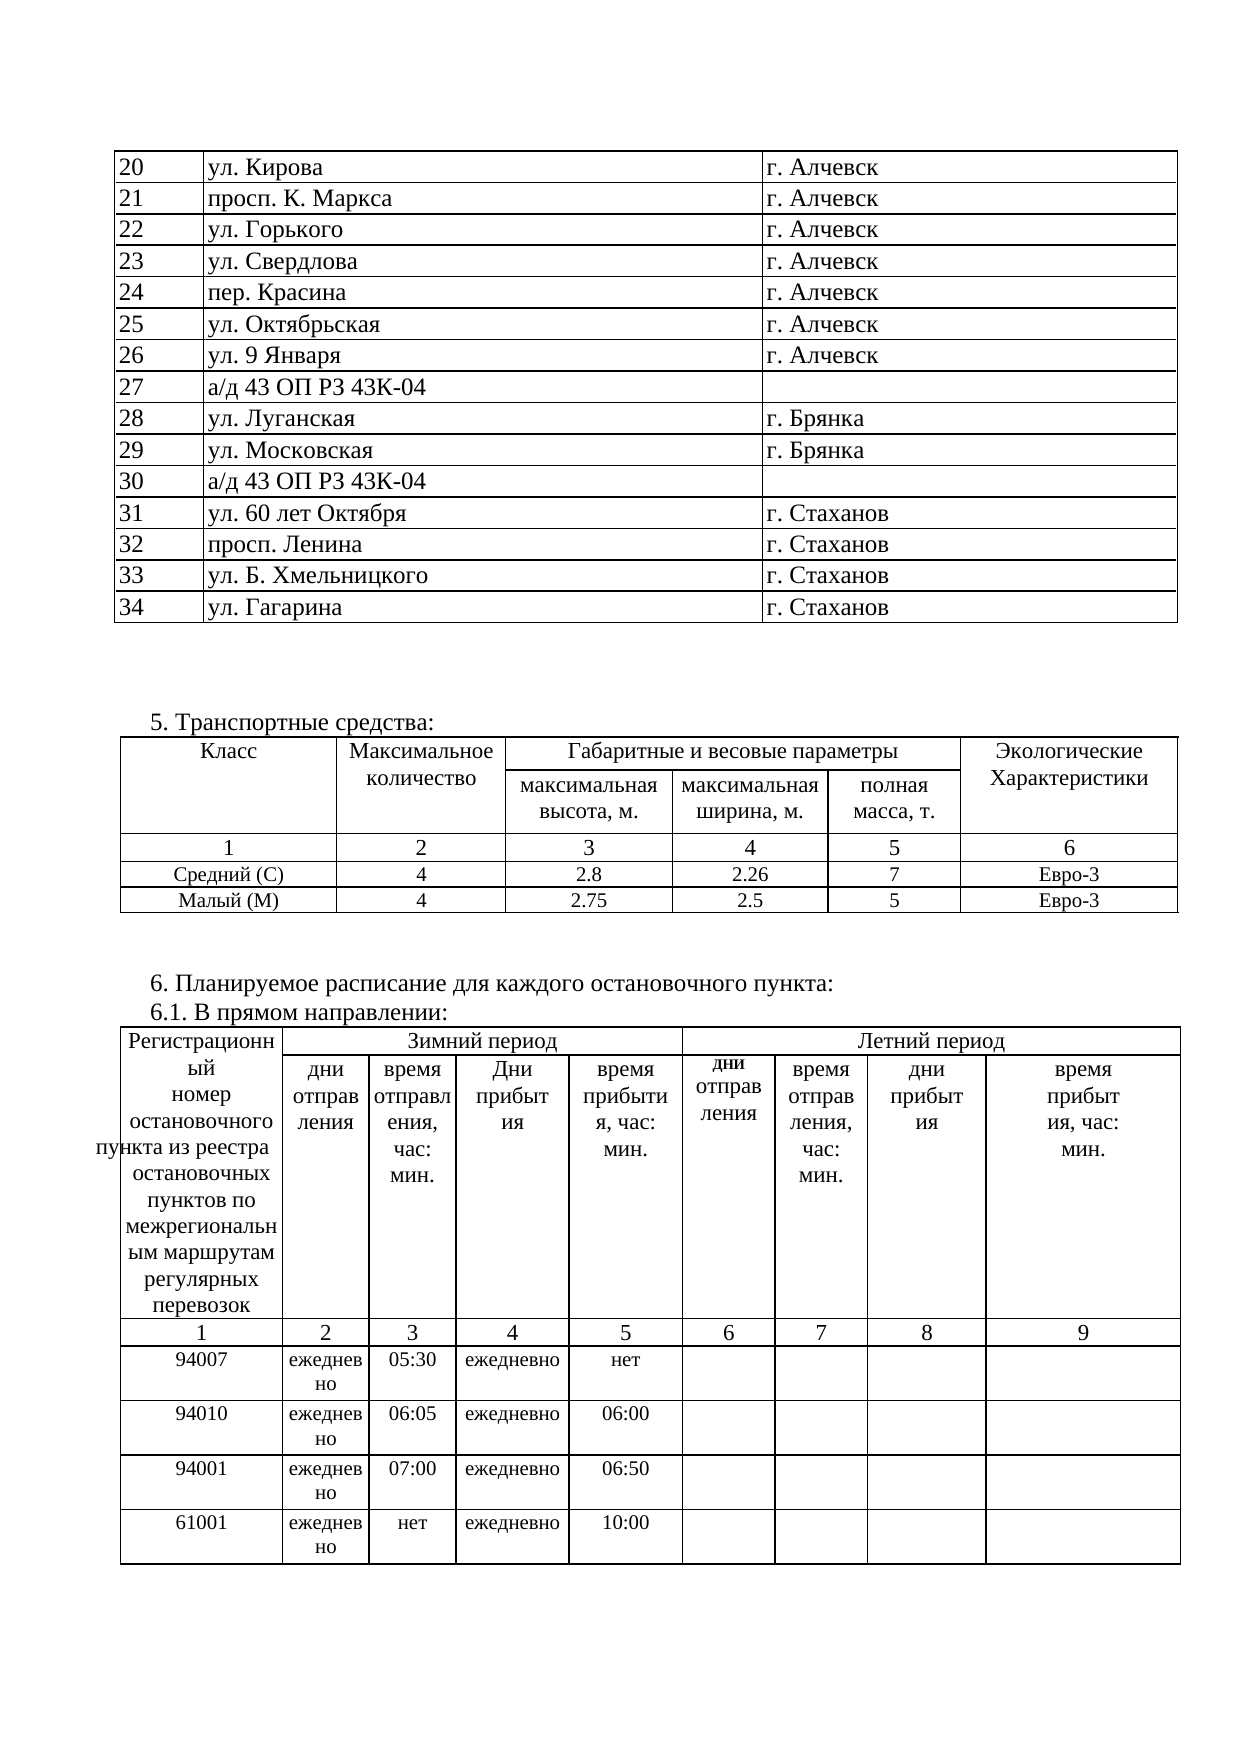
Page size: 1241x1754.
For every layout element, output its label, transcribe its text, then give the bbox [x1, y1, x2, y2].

table_cell просп. К. Маркса [204, 183, 762, 213]
table_cell 1 [121, 834, 336, 861]
table_cell 34 [115, 591, 203, 622]
table_cell а/д 43 ОП РЗ 43К-04 [204, 372, 762, 402]
table_cell ул. Б. Хмельницкого [204, 561, 762, 590]
table_cell максимальная ширина, м. [673, 771, 827, 833]
table_cell 06:00 [570, 1401, 682, 1454]
table_cell [987, 1510, 1180, 1563]
table_cell [776, 1347, 867, 1400]
table_cell [776, 1510, 867, 1563]
table_cell нет [570, 1347, 682, 1400]
table_cell [987, 1401, 1180, 1454]
table_cell ул. Московская [204, 435, 762, 464]
table_cell 33 [115, 560, 203, 590]
table_cell [987, 1456, 1180, 1508]
table_header Зимний период [283, 1028, 682, 1054]
table_cell 24 [115, 277, 203, 307]
table_header Класс [121, 738, 336, 833]
table_cell время отправл ения, час: мин. [370, 1056, 455, 1317]
table_cell 21 [115, 183, 203, 213]
text 6. Планируемое расписание для каждого остановочного пункта: [150, 968, 1090, 997]
table_cell 06:50 [570, 1456, 682, 1508]
table_cell 2.5 [673, 888, 827, 912]
table_cell 94010 [121, 1401, 282, 1454]
table_cell ежедневно [457, 1401, 568, 1454]
table_cell максимальная высота, м. [506, 771, 672, 833]
table_cell дни прибыт ия [868, 1056, 985, 1317]
table_cell г. Алчевск [763, 276, 1177, 307]
table_cell ул. Луганская [204, 403, 762, 433]
table_header Габаритные и весовые параметры [506, 738, 960, 769]
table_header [121, 1028, 282, 1317]
table_cell 32 [115, 529, 203, 559]
table_cell 31 [115, 497, 203, 527]
table_cell ул. 60 лет Октября [204, 498, 762, 527]
table_cell ул. 9 Января [204, 340, 762, 370]
table_cell 26 [115, 340, 203, 370]
table_cell г. Стаханов [763, 528, 1177, 559]
table_cell г. Стаханов [763, 590, 1177, 622]
table_cell ежедневно [457, 1510, 568, 1563]
table_cell 20 [115, 152, 203, 181]
table_header Экологические Характеристики [961, 738, 1177, 833]
table_cell Малый (М) [121, 888, 336, 912]
table_cell дни отправ ления [283, 1056, 368, 1317]
table_cell [868, 1347, 985, 1400]
table_cell [763, 465, 1177, 496]
table_header Максимальное количество [337, 738, 505, 833]
table_cell 5 [829, 834, 960, 861]
table_cell 2.26 [673, 862, 827, 886]
table_cell 8 [868, 1319, 985, 1345]
table_cell ежедневно [283, 1347, 368, 1400]
table_cell [763, 370, 1177, 402]
table_cell [776, 1401, 867, 1454]
table_cell [868, 1456, 985, 1508]
table_cell 06:05 [370, 1401, 455, 1454]
table_cell 5 [570, 1319, 682, 1345]
table_cell [868, 1401, 985, 1454]
table_cell ежедневно [283, 1401, 368, 1454]
table_cell 2.75 [506, 888, 672, 912]
table_cell 5 [829, 888, 960, 912]
text 5. Транспортные средства: [150, 707, 1090, 736]
table_cell нет [370, 1510, 455, 1563]
table_cell ул. Октябрьская [204, 309, 762, 339]
table_cell ежедневно [283, 1510, 368, 1563]
table_cell Дни прибыт ия [457, 1056, 568, 1317]
table_cell г. Алчевск [763, 181, 1177, 213]
table_cell 6 [683, 1319, 774, 1345]
table_cell Евро-3 [961, 888, 1177, 912]
table_cell 23 [115, 245, 203, 276]
table_cell полная масса, т. [829, 771, 960, 833]
table_cell 28 [115, 403, 203, 433]
table_cell ежедневно [283, 1456, 368, 1508]
table_cell ул. Горького [204, 215, 762, 244]
table_cell 2.8 [506, 862, 672, 886]
table_cell г. Брянка [763, 433, 1177, 464]
table_cell 3 [506, 834, 672, 861]
table_cell [776, 1456, 867, 1508]
table_header Летний период [683, 1028, 1180, 1054]
table_cell 94007 [121, 1347, 282, 1400]
table_cell г. Брянка [763, 402, 1177, 433]
table_cell [683, 1456, 774, 1508]
table_cell 2 [283, 1319, 368, 1345]
table_cell [987, 1347, 1180, 1400]
table_cell г. Алчевск [763, 244, 1177, 276]
table_cell ул. Кирова [204, 152, 762, 181]
table_cell 2 [337, 834, 505, 861]
table_cell 27 [115, 371, 203, 402]
table_cell а/д 43 ОП РЗ 43К-04 [204, 466, 762, 496]
table_cell г. Алчевск [763, 213, 1177, 244]
table_cell просп. Ленина [204, 529, 762, 559]
table_cell 10:00 [570, 1510, 682, 1563]
table_cell [683, 1401, 774, 1454]
table_cell 1 [121, 1319, 282, 1345]
table_cell 30 [115, 466, 203, 496]
table_cell г. Алчевск [763, 339, 1177, 370]
table_cell ДНИ отправ ления [683, 1056, 774, 1317]
table_cell 9 [987, 1319, 1180, 1345]
table_cell 61001 [121, 1510, 282, 1563]
table_cell 6 [961, 834, 1177, 861]
table_cell [683, 1510, 774, 1563]
table_cell 7 [829, 862, 960, 886]
table_cell г. Алчевск [763, 152, 1177, 181]
table_cell ул. Свердлова [204, 246, 762, 276]
table_cell время отправ ления, час: мин. [776, 1056, 867, 1317]
table_cell 4 [457, 1319, 568, 1345]
table_cell [868, 1510, 985, 1563]
table_cell 4 [337, 888, 505, 912]
table_cell ежедневно [457, 1347, 568, 1400]
table_cell 3 [370, 1319, 455, 1345]
table_cell время прибыт ия, час: мин. [987, 1056, 1180, 1317]
table_cell 29 [115, 434, 203, 464]
table_cell ежедневно [457, 1456, 568, 1508]
table_cell 22 [115, 214, 203, 244]
text 6.1. В прямом направлении: [150, 997, 1090, 1026]
table_cell Евро-3 [961, 862, 1177, 886]
table_cell 4 [673, 834, 827, 861]
table_cell 94001 [121, 1456, 282, 1508]
table_cell 7 [776, 1319, 867, 1345]
table_cell г. Алчевск [763, 307, 1177, 339]
table_cell 4 [337, 862, 505, 886]
table_cell Средний (С) [121, 862, 336, 886]
table_cell 05:30 [370, 1347, 455, 1400]
table_cell г. Стаханов [763, 496, 1177, 527]
table_cell г. Стаханов [763, 559, 1177, 590]
table_cell ул. Гагарина [204, 592, 762, 622]
table_cell 25 [115, 308, 203, 339]
table_cell 07:00 [370, 1456, 455, 1508]
table_cell пер. Красина [204, 277, 762, 307]
table_cell [683, 1347, 774, 1400]
table_cell время прибыти я, час: мин. [570, 1056, 682, 1317]
